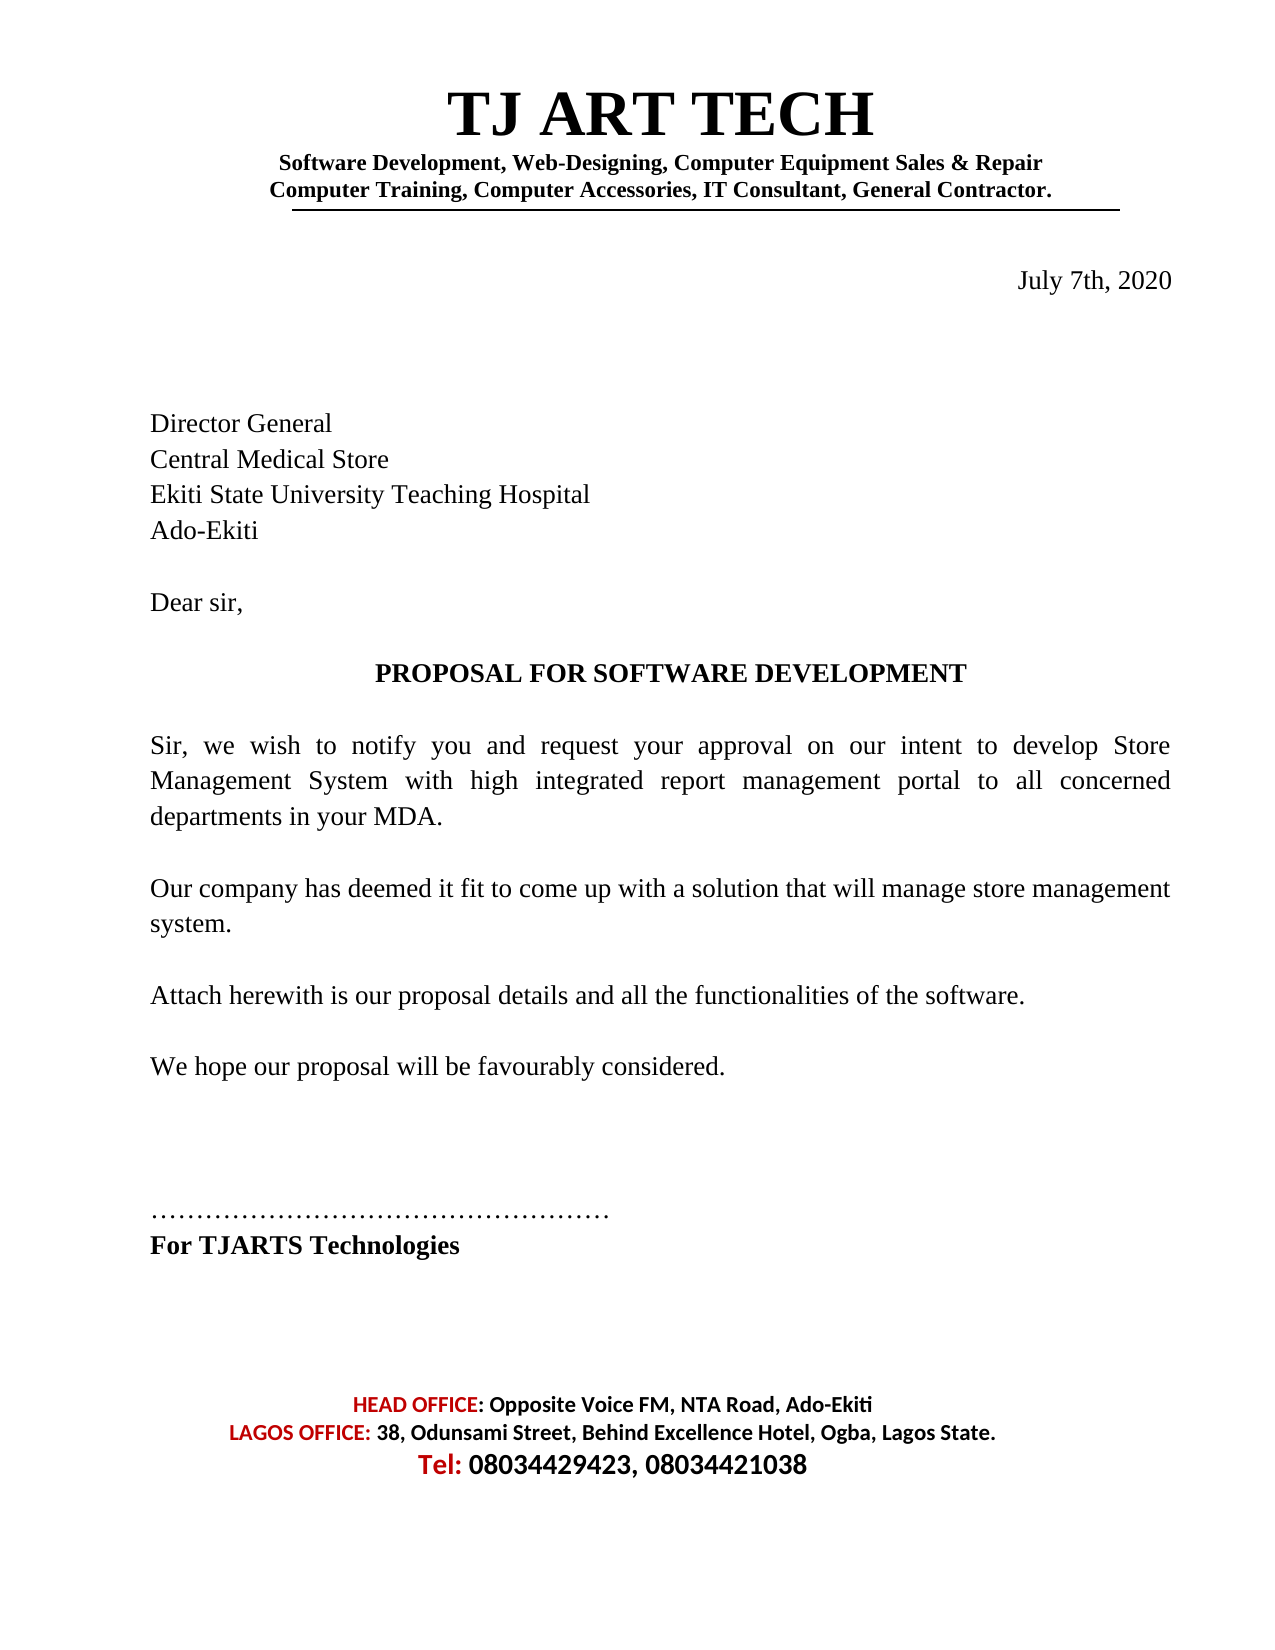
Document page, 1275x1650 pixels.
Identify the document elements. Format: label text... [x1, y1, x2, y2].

text Central Medical Store [150, 443, 1172, 474]
text Software Development, Web-Designing, Computer Equipment Sales & Repair [150, 149, 1172, 176]
text Director General [150, 407, 1172, 438]
text Ekiti State University Teaching Hospital [150, 479, 1172, 510]
text Attach herewith is our proposal details and all the functionalities of the software. [150, 979, 1172, 1010]
text Dear sir, [150, 586, 1172, 617]
text Our company has deemed it fit to come up with a solution that will manage store management system. [150, 872, 1172, 938]
text …………………………………………… [150, 1193, 1172, 1224]
text We hope our proposal will be favourably considered. [150, 1050, 1172, 1081]
text For TJARTS Technologies [150, 1229, 1172, 1260]
text Sir, we wish to notify you and request your approval on our intent to develop Store Management System with high integrated report management portal to all concerned departments in your MDA. [150, 729, 1172, 831]
text Computer Training, Computer Accessories, IT Consultant, General Contractor. [150, 176, 1172, 202]
text Ado-Ekiti [150, 514, 1172, 546]
text July 7th, 2020 [150, 264, 1172, 295]
text TJ ART TECH [150, 75, 1172, 149]
text PROPOSAL FOR SOFTWARE DEVELOPMENT [300, 657, 1172, 688]
